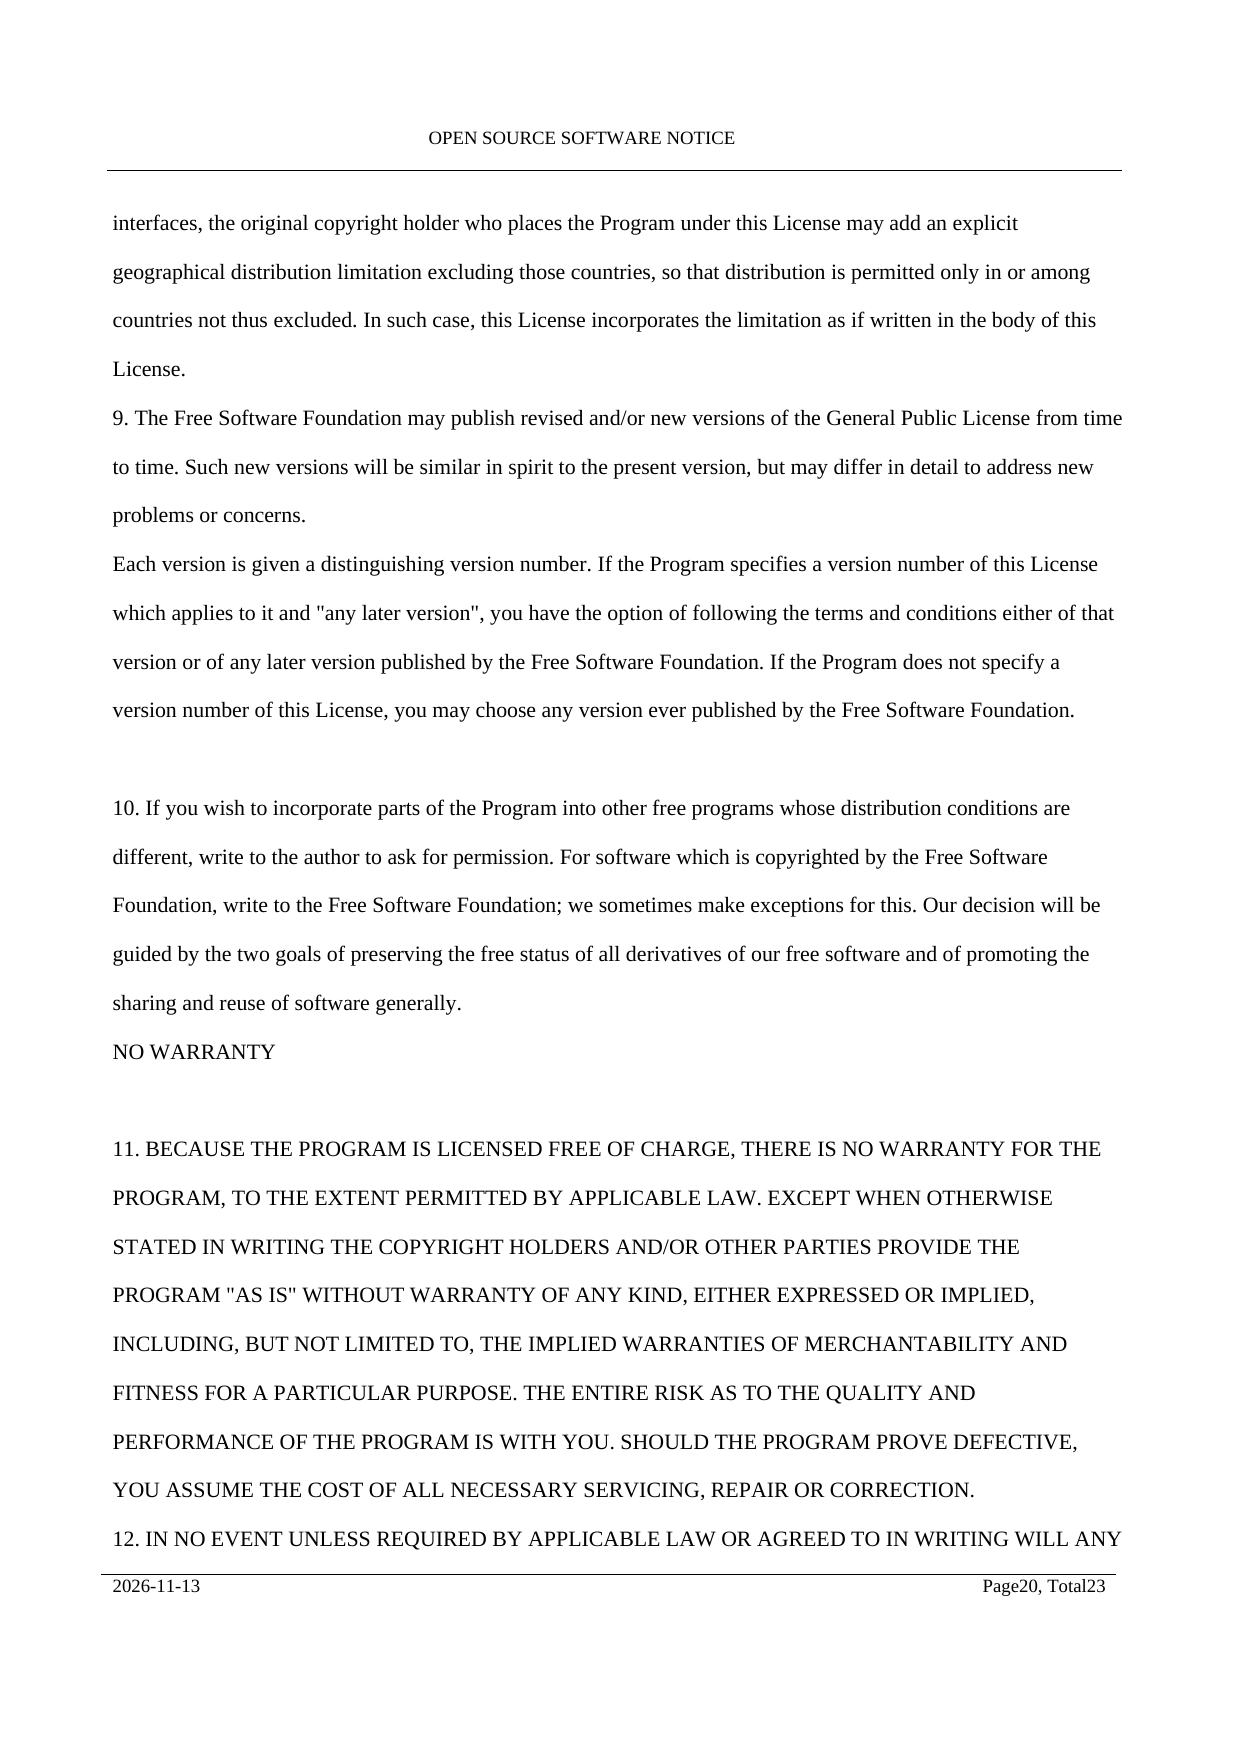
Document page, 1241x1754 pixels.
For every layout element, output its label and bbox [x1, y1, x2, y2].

text [112, 206, 1128, 1555]
